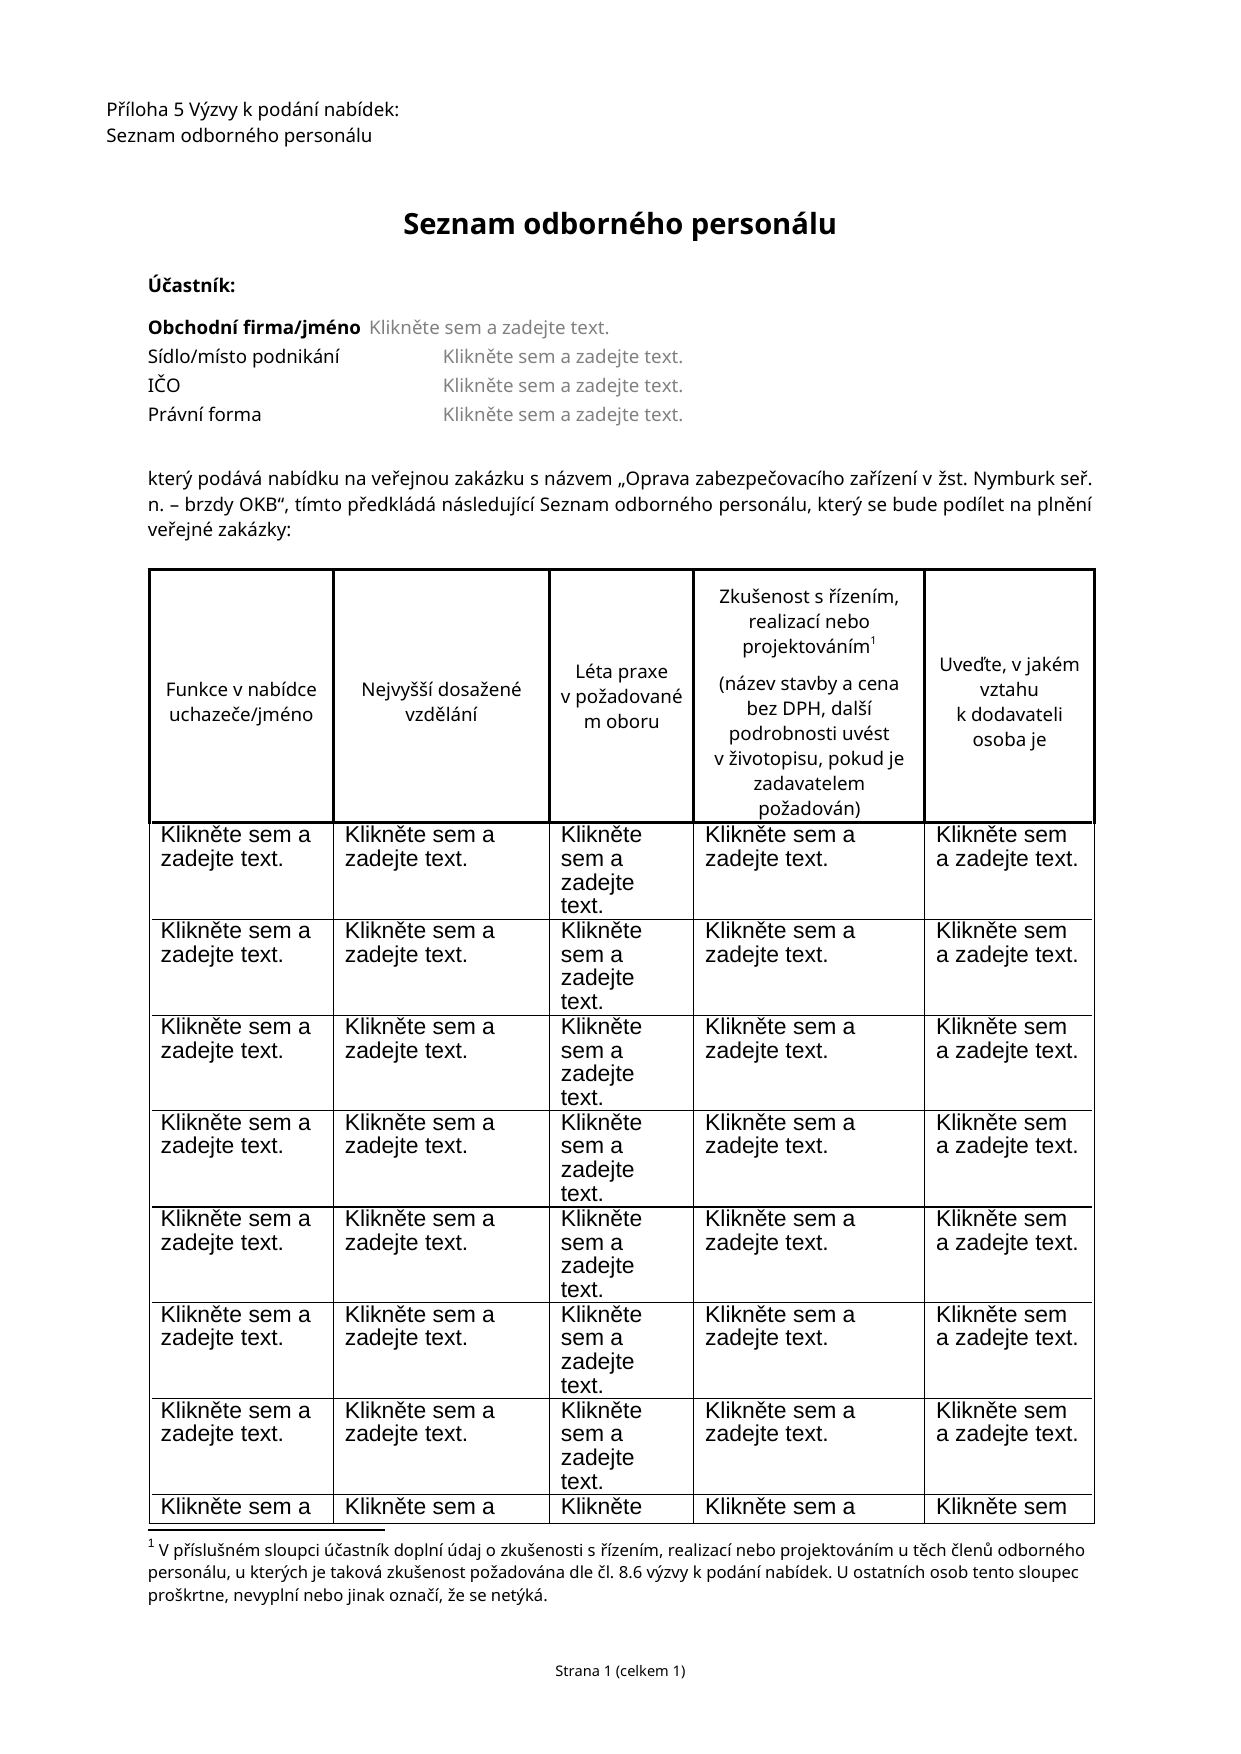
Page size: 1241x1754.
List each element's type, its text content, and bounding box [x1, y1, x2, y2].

text Obchodní firma/jméno [148, 311, 1093, 340]
table_header Uveďte, v jakém vztahu k dodavateli osoba je [926, 571, 1093, 821]
text IČO [148, 369, 1093, 398]
table_header Funkce v nabídce uchazeče/jméno [151, 571, 332, 821]
table_header Léta praxe v požadovaném oboru [551, 571, 692, 821]
text Právní forma [148, 398, 1093, 427]
text Sídlo/místo podnikání [148, 340, 1093, 369]
table_header Nejvyšší dosažené vzdělání [335, 571, 548, 821]
table_header Zkušenost s řízením, realizací nebo projektováním (název stavby a cena bez DPH, další podrobnosti uvést v životopisu, pokud je zadavatelem požadován) [695, 571, 923, 821]
title Seznam odborného personálu [148, 203, 1093, 243]
text který podává nabídku na veřejnou zakázku s názvem „Oprava zabezpečovacího zařízení v žst. Nymburk seř. n. – brzdy OKB“, tímto předkládá následující Seznam odborného personálu, který se bude podílet na plnění veřejné zakázky: [148, 465, 1093, 542]
text Účastník: [148, 268, 1093, 299]
